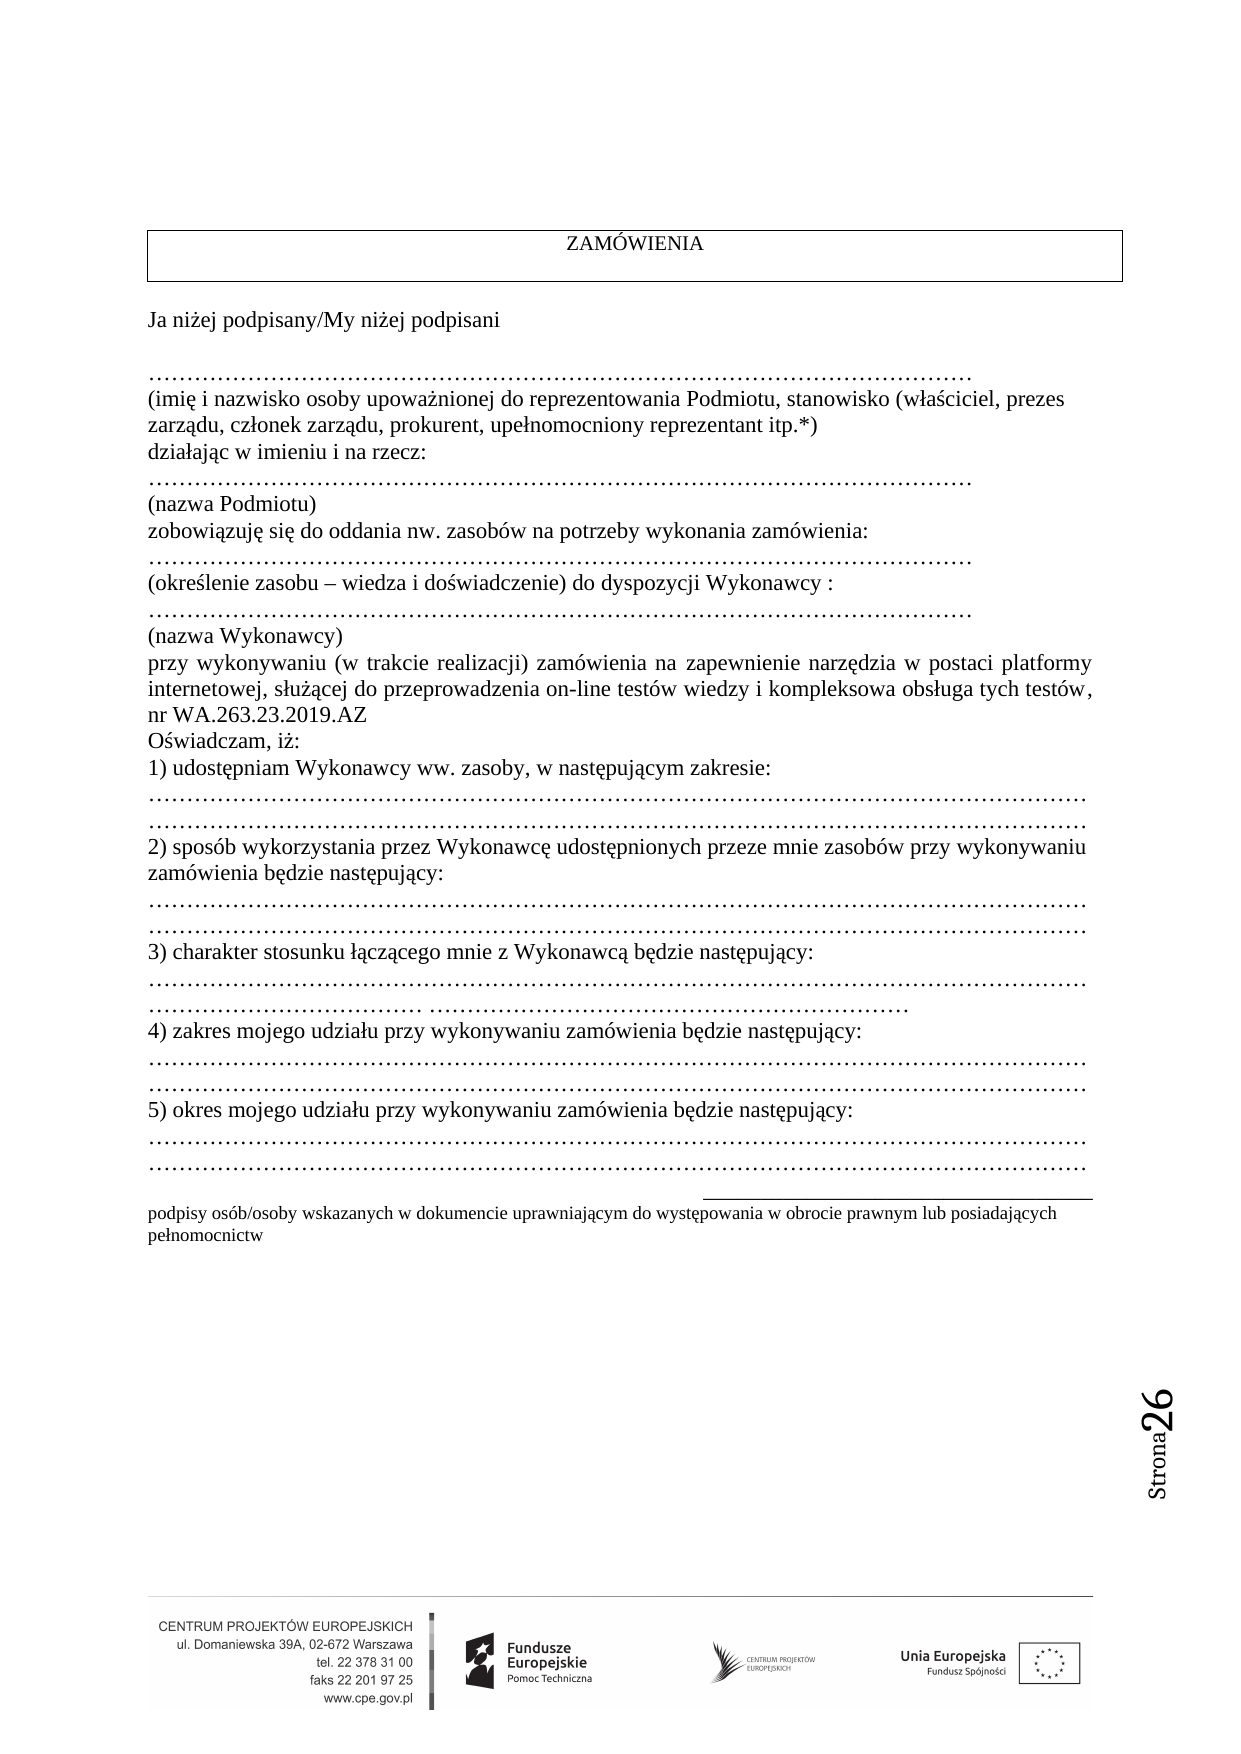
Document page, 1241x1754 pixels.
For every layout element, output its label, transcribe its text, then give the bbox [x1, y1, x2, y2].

text działając w imieniu i na rzecz: ……………………………………………………………………………………………… [148, 438, 1093, 490]
text podpisy osób/osoby wskazanych w dokumencie uprawniającym do występowania w obrocie prawnym lub posiadających pełnomocnictw [148, 1202, 1093, 1245]
text (nazwa Podmiotu) [148, 490, 1093, 517]
picture [147, 1596, 1094, 1710]
text (określenie zasobu – wiedza i doświadczenie) do dyspozycji Wykonawcy : ……………………………………………………………………………………………… [148, 569, 1093, 622]
text (nazwa Wykonawcy) [148, 622, 1093, 648]
text przy wykonywaniu (w trakcie realizacji) zamówienia na zapewnienie narzędzia w postaci platformy internetowej, służącej do przeprowadzenia on-line testów wiedzy i kompleksowa obsługa tych testów, nr WA.263.23.2019.AZ [148, 648, 1093, 728]
text 1) udostępniam Wykonawcy ww. zasoby, w następującym zakresie: ………………………………………………………………………………………………………………………………………………………………………………………………………………………… [148, 754, 1093, 833]
text zobowiązuję się do oddania nw. zasobów na potrzeby wykonania zamówienia: ……………………………………………………………………………………………… [148, 517, 1093, 569]
text 3) charakter stosunku łączącego mnie z Wykonawcą będzie następujący: …………………………………………………………………………………………………………………………………………… ……………………………………………………… [148, 938, 1093, 1017]
text 5) okres mojego udziału przy wykonywaniu zamówienia będzie następujący: ………………………………………………………………………………………………………………………………………………………………………………………………………………………… [148, 1097, 1093, 1176]
text __________________________________ [148, 1176, 1093, 1202]
text 2) sposób wykorzystania przez Wykonawcę udostępnionych przeze mnie zasobów przy wykonywaniu zamówienia będzie następujący: ………………………………………………………………………………………………………………………………………………………………………………………………………………………… [148, 833, 1093, 938]
text Oświadczam, iż: [148, 728, 1093, 754]
text 4) zakres mojego udziału przy wykonywaniu zamówienia będzie następujący: ………………………………………………………………………………………………………………………………………………………………………………………………………………………… [148, 1017, 1093, 1097]
text (imię i nazwisko osoby upoważnionej do reprezentowania Podmiotu, stanowisko (właściciel, prezes zarządu, członek zarządu, prokurent, upełnomocniony reprezentant itp.*) [148, 385, 1093, 438]
text ……………………………………………………………………………………………… [148, 359, 1093, 385]
table_cell ZOBOWIĄZANIE PODMIOTU , O KTÓRYM MOWA W ART. 22a USTAWY Pzp DO ODDANIA DO DYSPOZYCJI WYKONAWCY NIEZBĘDNYCH ZASOBÓW NA POTRZEBY WYKONANIA ZAMÓWIENIA [148, 231, 1122, 281]
text Ja niżej podpisany/My niżej podpisani [148, 306, 1093, 332]
